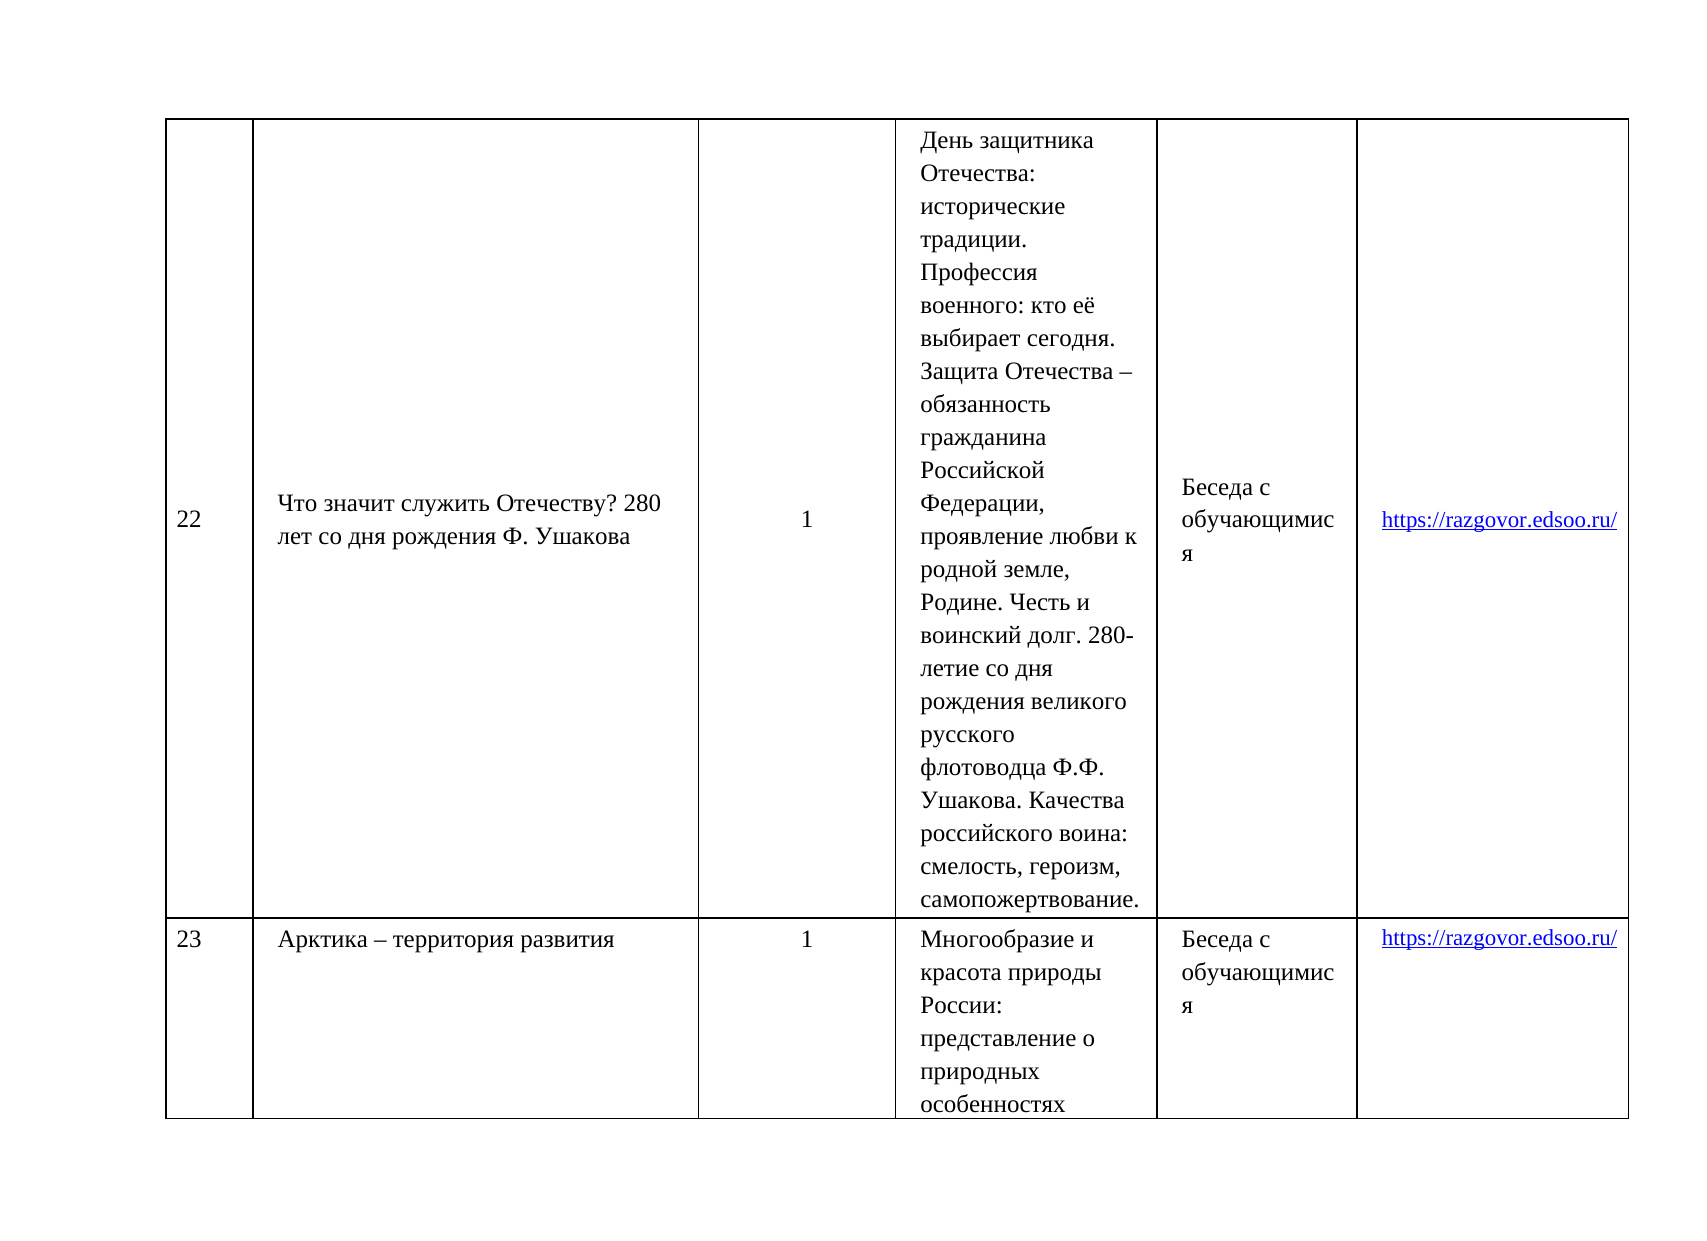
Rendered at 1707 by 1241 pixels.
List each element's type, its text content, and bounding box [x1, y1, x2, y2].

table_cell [1158, 919, 1356, 1118]
table_cell 22 [167, 120, 252, 917]
table_cell День защитника Отечества: исторические традиции. Профессия военного: кто её выбирает сегодня. Защита Отечества – обязанность гражданина Российской Федерации, проявление любви к родной земле, Родине. Честь и воинский долг. 280-летие со дня рождения великого русского флотоводца Ф.Ф. Ушакова. Качества российского воина: смелость, героизм, самопожертвование. [896, 120, 1156, 917]
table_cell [1158, 120, 1356, 917]
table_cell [254, 919, 698, 1118]
table_cell Что значит служить Отечеству? 280 лет со дня рождения Ф. Ушакова [254, 120, 698, 917]
table_cell 23 [167, 919, 252, 1118]
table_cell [1358, 120, 1628, 917]
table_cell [896, 919, 1156, 1118]
table_cell 1 [699, 120, 895, 917]
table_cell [1358, 919, 1628, 1118]
table_cell 1 [699, 919, 895, 1118]
